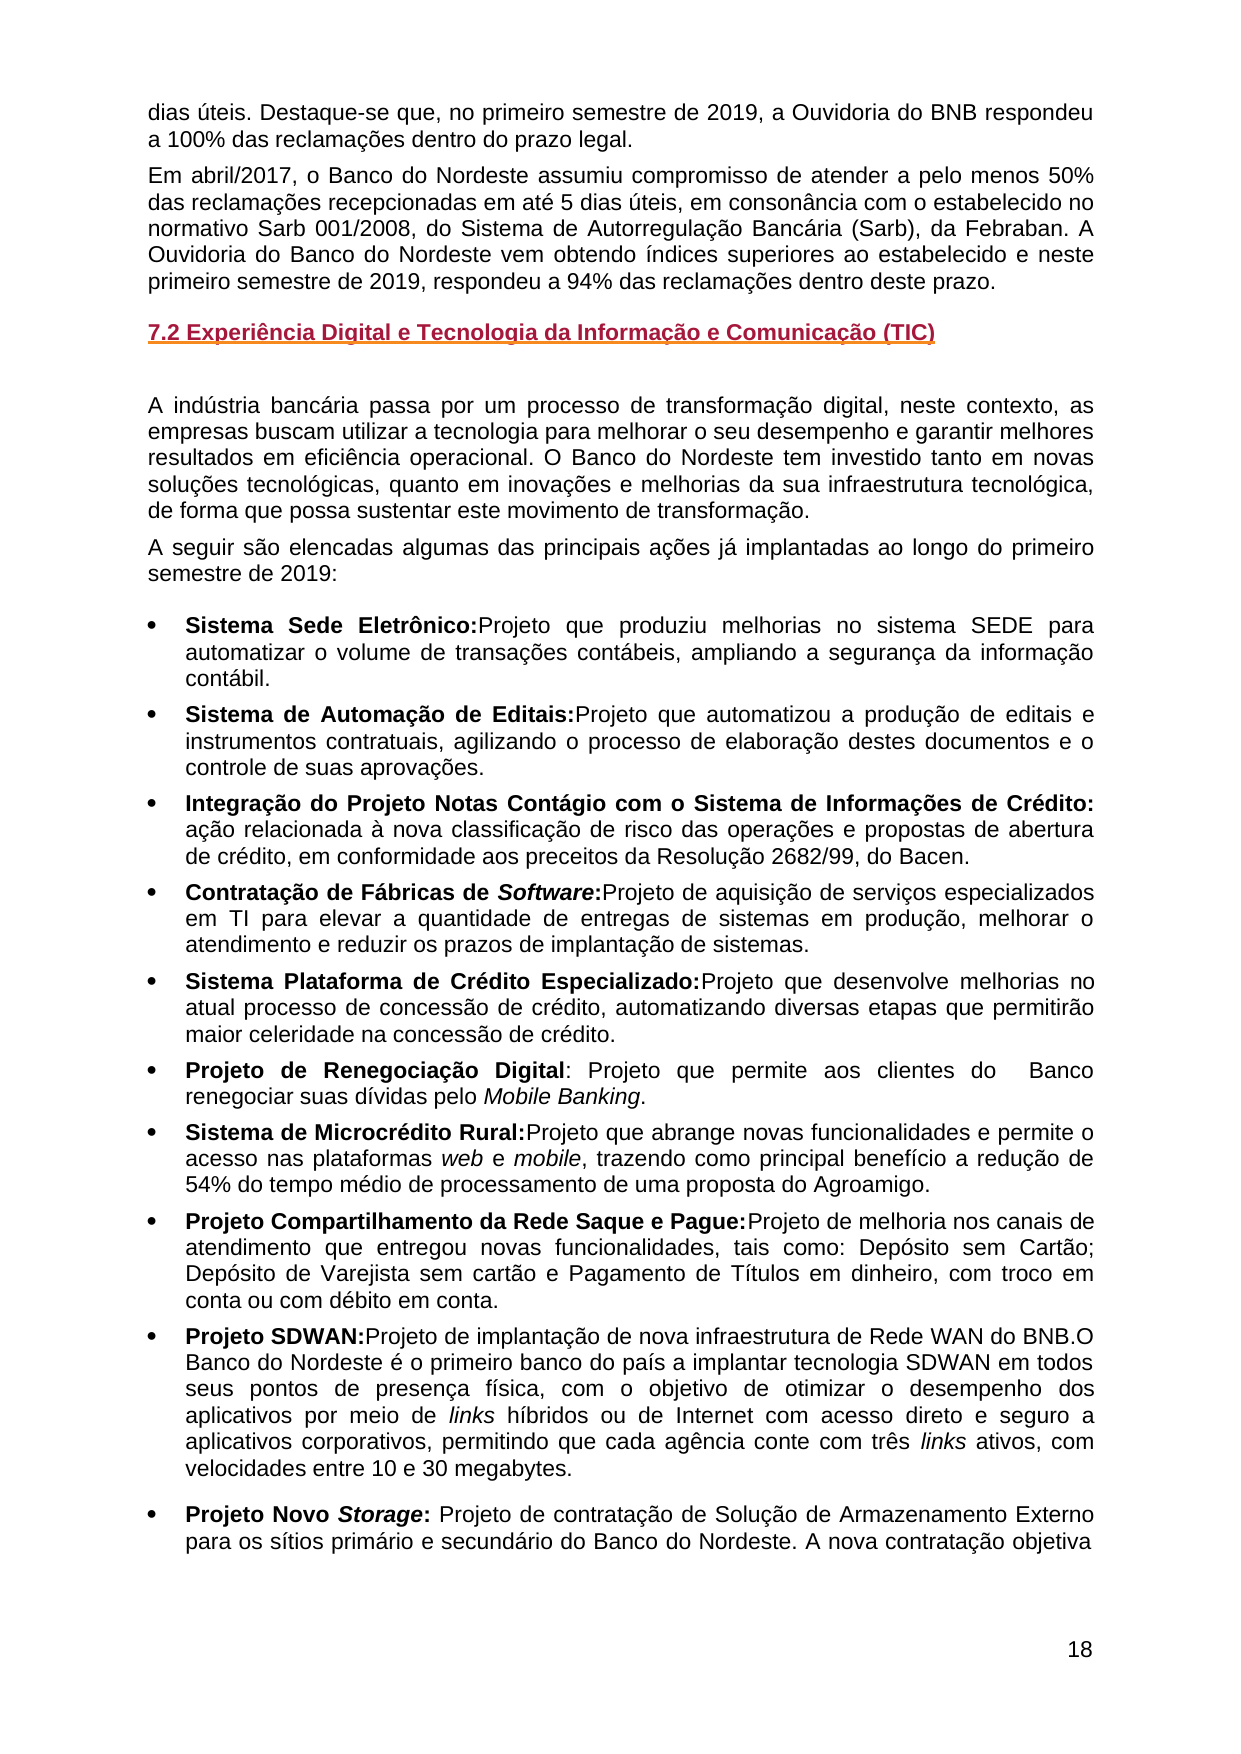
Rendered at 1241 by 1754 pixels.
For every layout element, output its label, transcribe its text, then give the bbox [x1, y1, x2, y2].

list Experiência Digital e Tecnologia da Informação e Comunicação (TIC) [148, 319, 1180, 345]
list Projeto Novo Storage: Projeto de contratação de Solução de Armazenamento Externo para os sítios primário e secundário do Banco do Nordeste. A nova contratação objetiva [148, 1501, 1095, 1554]
list Sistema de Automação de Editais:Projeto que automatizou a produção de editais e instrumentos contratuais, agilizando o processo de elaboração destes documentos e o controle de suas aprovações. [148, 701, 1095, 780]
text A indústria bancária passa por um processo de transformação digital, neste contexto, as empresas buscam utilizar a tecnologia para melhorar o seu desempenho e garantir melhores resultados em eficiência operacional. O Banco do Nordeste tem investido tanto em novas soluções tecnológicas, quanto em inovações e melhorias da sua infraestrutura tecnológica, de forma que possa sustentar este movimento de transformação. [148, 392, 1095, 523]
list Projeto de Renegociação Digital: Projeto que permite aos clientes do Banco renegociar suas dívidas pelo Mobile Banking. [148, 1057, 1094, 1109]
text Em abril/2017, o Banco do Nordeste assumiu compromisso de atender a pelo menos 50% das reclamações recepcionadas em até 5 dias úteis, em consonância com o estabelecido no normativo Sarb 001/2008, do Sistema de Autorregulação Bancária (Sarb), da Febraban. A Ouvidoria do Banco do Nordeste vem obtendo índices superiores ao estabelecido e neste primeiro semestre de 2019, respondeu a 94% das reclamações dentro deste prazo. [148, 162, 1095, 294]
list Projeto SDWAN:Projeto de implantação de nova infraestrutura de Rede WAN do BNB.O Banco do Nordeste é o primeiro banco do país a implantar tecnologia SDWAN em todos seus pontos de presença física, com o objetivo de otimizar o desempenho dos aplicativos por meio de links híbridos ou de Internet com acesso direto e seguro a aplicativos corporativos, permitindo que cada agência conte com três links ativos, com velocidades entre 10 e 30 megabytes. [148, 1323, 1094, 1481]
subtitle Sistema de Microcrédito Rural:Projeto que abrange novas funcionalidades e permite o acesso nas plataformas web e mobile, trazendo como principal benefício a redução de 54% do tempo médio de processamento de uma proposta do Agroamigo. [148, 1119, 1094, 1198]
list Integração do Projeto Notas Contágio com o Sistema de Informações de Crédito: ação relacionada à nova classificação de risco das operações e propostas de abertura de crédito, em conformidade aos preceitos da Resolução 2682/99, do Bacen. [148, 790, 1095, 869]
text dias úteis. Destaque-se que, no primeiro semestre de 2019, a Ouvidoria do BNB respondeu a 100% das reclamações dentro do prazo legal. [148, 99, 1095, 152]
list Sistema Plataforma de Crédito Especializado:Projeto que desenvolve melhorias no atual processo de concessão de crédito, automatizando diversas etapas que permitirão maior celeridade na concessão de crédito. [148, 968, 1095, 1047]
list Projeto Compartilhamento da Rede Saque e Pague:Projeto de melhoria nos canais de atendimento que entregou novas funcionalidades, tais como: Depósito sem Cartão; Depósito de Varejista sem cartão e Pagamento de Títulos em dinheiro, com troco em conta ou com débito em conta. [148, 1208, 1095, 1313]
list Sistema Sede Eletrônico:Projeto que produziu melhorias no sistema SEDE para automatizar o volume de transações contábeis, ampliando a segurança da informação contábil. [148, 612, 1094, 691]
subtitle Contratação de Fábricas de Software:Projeto de aquisição de serviços especializados em TI para elevar a quantidade de entregas de sistemas em produção, melhorar o atendimento e reduzir os prazos de implantação de sistemas. [148, 879, 1095, 958]
text A seguir são elencadas algumas das principais ações já implantadas ao longo do primeiro semestre de 2019: [148, 533, 1095, 586]
